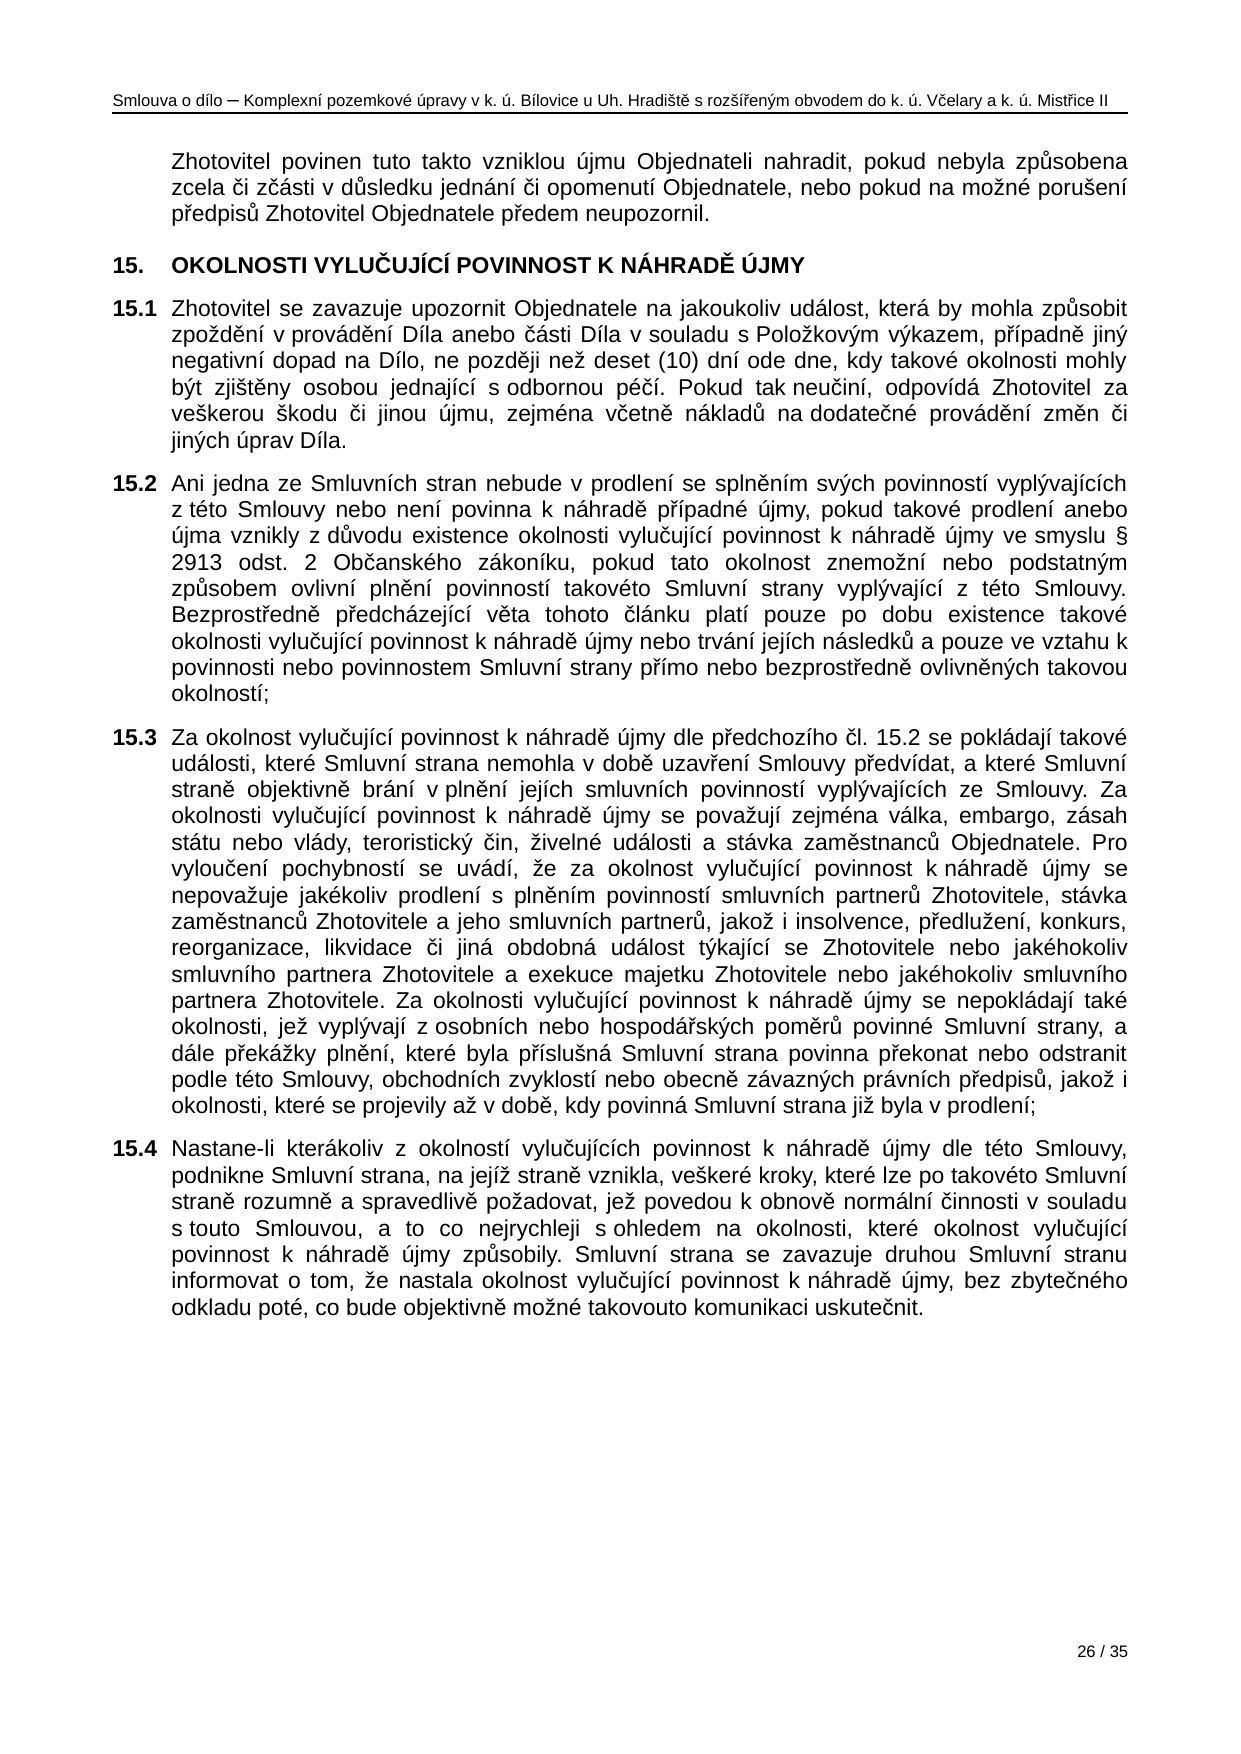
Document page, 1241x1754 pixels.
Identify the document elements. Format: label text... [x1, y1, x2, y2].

text Ani jedna ze Smluvních stran nebude v prodlení se splněním svých povinností vyplývajících z této Smlouvy nebo není povinna k náhradě případné újmy, pokud takové prodlení anebo újma vznikly z důvodu existence okolnosti vylučující povinnost k náhradě újmy ve smyslu § 2913 odst. 2 Občanského zákoníku, pokud tato okolnost znemožní nebo podstatným způsobem ovlivní plnění povinností takovéto Smluvní strany vyplývající z této Smlouvy. Bezprostředně předcházející věta tohoto článku platí pouze po dobu existence takové okolnosti vylučující povinnost k náhradě újmy nebo trvání jejích následků a pouze ve vztahu k povinnosti nebo povinnostem Smluvní strany přímo nebo bezprostředně ovlivněných takovou okolností; [112, 469, 1128, 707]
text Nastane-li kterákoliv z okolností vylučujících povinnost k náhradě újmy dle této Smlouvy, podnikne Smluvní strana, na jejíž straně vznikla, veškeré kroky, které lze po takovéto Smluvní straně rozumně a spravedlivě požadovat, jež povedou k obnově normální činnosti v souladu s touto Smlouvou, a to co nejrychleji s ohledem na okolnosti, které okolnost vylučující povinnost k náhradě újmy způsobily. Smluvní strana se zavazuje druhou Smluvní stranu informovat o tom, že nastala okolnost vylučující povinnost k náhradě újmy, bez zbytečného odkladu poté, co bude objektivně možné takovouto komunikaci uskutečnit. [112, 1135, 1128, 1320]
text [112, 148, 1128, 227]
text Za okolnost vylučující povinnost k náhradě újmy dle předchozího čl. 15.2 se pokládají takové události, které Smluvní strana nemohla v době uzavření Smlouvy předvídat, a které Smluvní straně objektivně brání v plnění jejích smluvních povinností vyplývajících ze Smlouvy. Za okolnosti vylučující povinnost k náhradě újmy se považují zejména válka, embargo, zásah státu nebo vlády, teroristický čin, živelné události a stávka zaměstnanců Objednatele. Pro vyloučení pochybností se uvádí, že za okolnost vylučující povinnost k náhradě újmy se nepovažuje jakékoliv prodlení s plněním povinností smluvních partnerů Zhotovitele, stávka zaměstnanců Zhotovitele a jeho smluvních partnerů, jakož i insolvence, předlužení, konkurs, reorganizace, likvidace či jiná obdobná událost týkající se Zhotovitele nebo jakéhokoliv smluvního partnera Zhotovitele a exekuce majetku Zhotovitele nebo jakéhokoliv smluvního partnera Zhotovitele. Za okolnosti vylučující povinnost k náhradě újmy se nepokládají také okolnosti, jež vyplývají z osobních nebo hospodářských poměrů povinné Smluvní strany, a dále překážky plnění, které byla příslušná Smluvní strana povinna překonat nebo odstranit podle této Smlouvy, obchodních zvyklostí nebo obecně závazných právních předpisů, jakož i okolnosti, které se projevily až v době, kdy povinná Smluvní strana již byla v prodlení; [112, 723, 1128, 1119]
text Zhotovitel se zavazuje upozornit Objednatele na jakoukoliv událost, která by mohla způsobit zpoždění v provádění Díla anebo části Díla v souladu s Položkovým výkazem, případně jiný negativní dopad na Dílo, ne později než deset (10) dní ode dne, kdy takové okolnosti mohly být zjištěny osobou jednající s odbornou péčí. Pokud tak neučiní, odpovídá Zhotovitel za veškerou škodu či jinou újmu, zejména včetně nákladů na dodatečné provádění změn či jiných úprav Díla. [112, 295, 1128, 453]
text Okolnosti vylučující povinnost k náhradě újmy [112, 252, 1128, 278]
